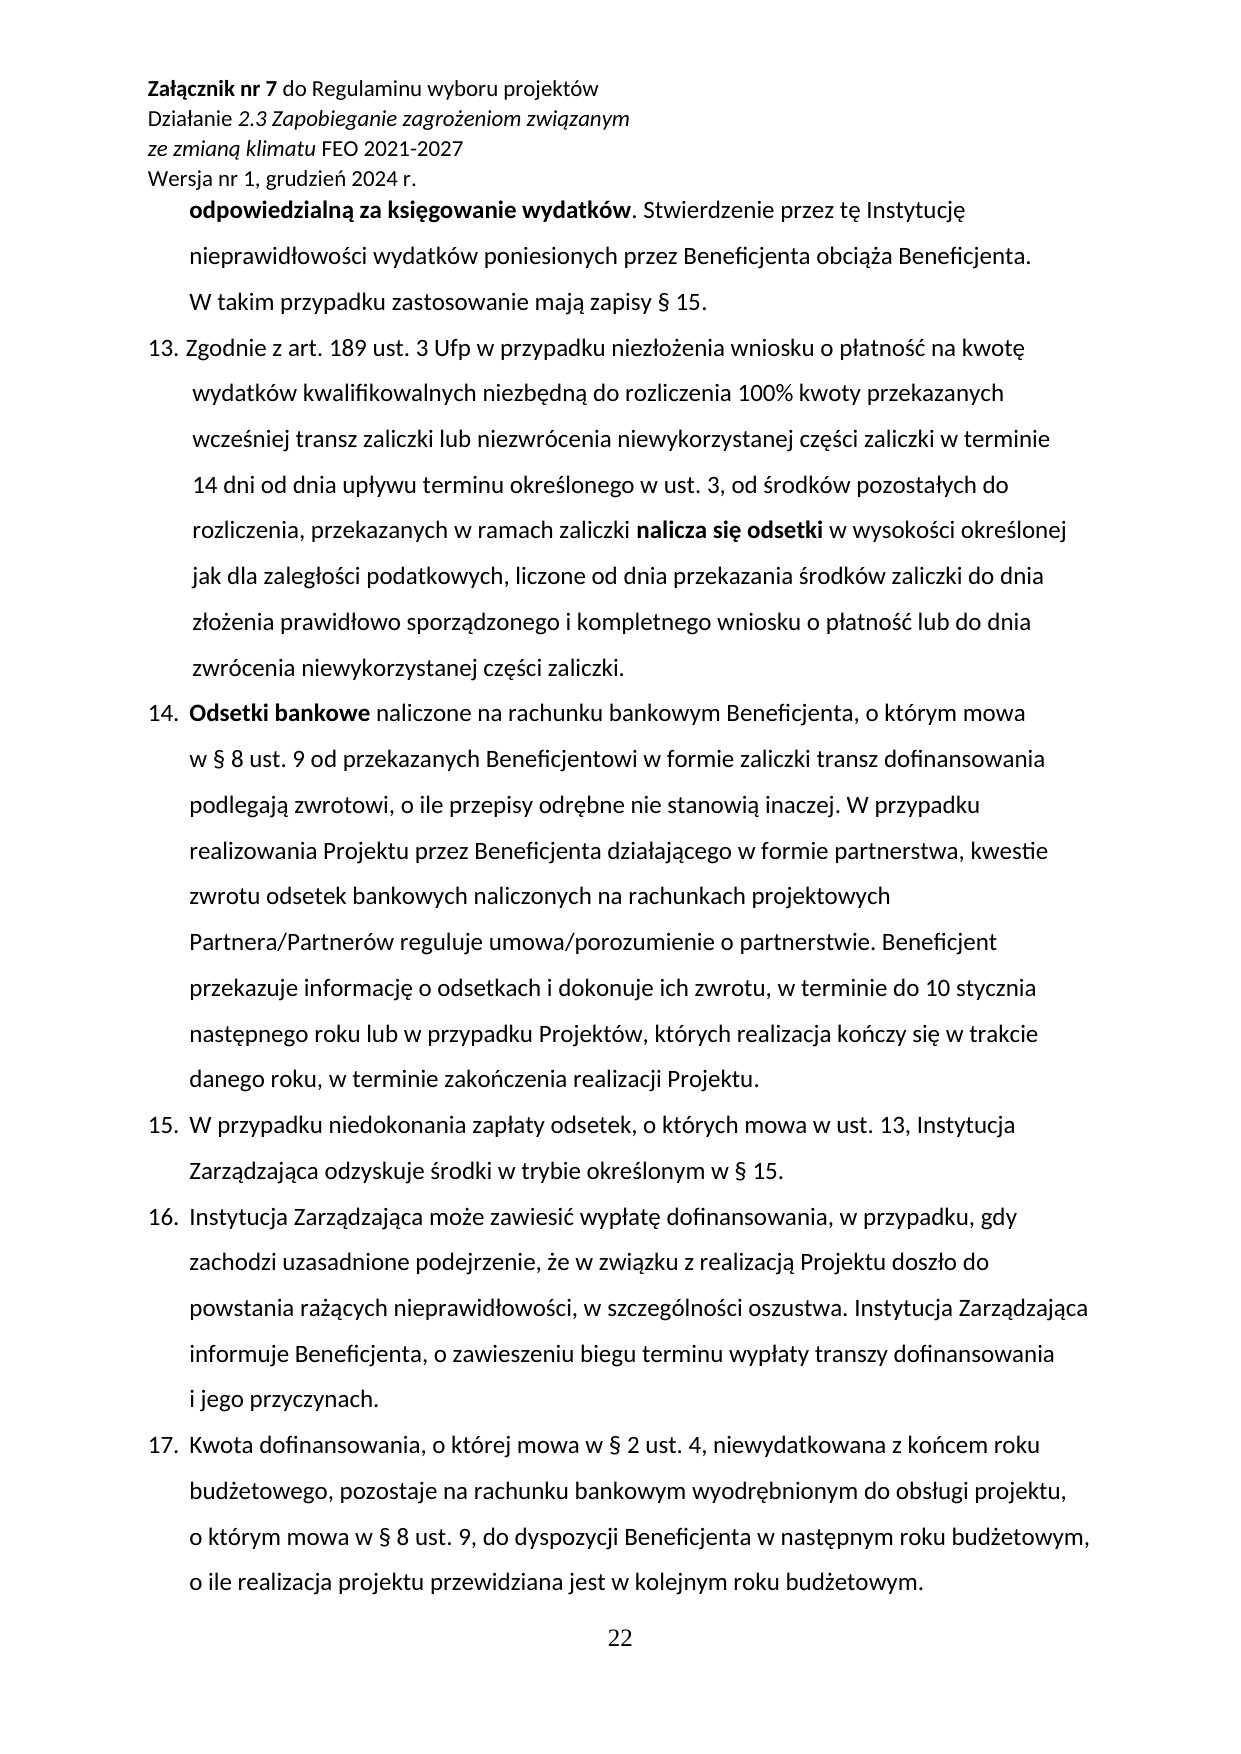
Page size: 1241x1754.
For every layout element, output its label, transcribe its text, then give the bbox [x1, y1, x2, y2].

list Zgodnie z art. 189 ust. 3 Ufp w przypadku niezłożenia wniosku o płatność na kwotę wydatków kwalifikowalnych niezbędną do rozliczenia 100% kwoty przekazanych wcześniej transz zaliczki lub niezwrócenia niewykorzystanej części zaliczki w terminie 14 dni od dnia upływu terminu określonego w ust. 3, od środków pozostałych do rozliczenia, przekazanych w ramach zaliczki nalicza się odsetki w wysokości określonej jak dla zaległości podatkowych, liczone od dnia przekazania środków zaliczki do dnia złożenia prawidłowo sporządzonego i kompletnego wniosku o płatność lub do dnia zwrócenia niewykorzystanej części zaliczki. [148, 332, 1092, 682]
list W przypadku niedokonania zapłaty odsetek, o których mowa w ust. 13, Instytucja Zarządzająca odzyskuje środki w trybie określonym w § 15. [148, 1109, 1092, 1185]
list Kwota dofinansowania, o której mowa w § 2 ust. 4, niewydatkowana z końcem roku budżetowego, pozostaje na rachunku bankowym wyodrębnionym do obsługi projektu, o którym mowa w § 8 ust. 9, do dyspozycji Beneficjenta w następnym roku budżetowym, o ile realizacja projektu przewidziana jest w kolejnym roku budżetowym. [148, 1429, 1092, 1597]
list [148, 194, 1092, 317]
list Odsetki bankowe naliczone na rachunku bankowym Beneficjenta, o którym mowa w § 8 ust. 9 od przekazanych Beneficjentowi w formie zaliczki transz dofinansowania podlegają zwrotowi, o ile przepisy odrębne nie stanowią inaczej. W przypadku realizowania Projektu przez Beneficjenta działającego w formie partnerstwa, kwestie zwrotu odsetek bankowych naliczonych na rachunkach projektowych Partnera/Partnerów reguluje umowa/porozumienie o partnerstwie. Beneficjent przekazuje informację o odsetkach i dokonuje ich zwrotu, w terminie do 10 stycznia następnego roku lub w przypadku Projektów, których realizacja kończy się w trakcie danego roku, w terminie zakończenia realizacji Projektu. [148, 698, 1092, 1094]
list Instytucja Zarządzająca może zawiesić wypłatę dofinansowania, w przypadku, gdy zachodzi uzasadnione podejrzenie, że w związku z realizacją Projektu doszło do powstania rażących nieprawidłowości, w szczególności oszustwa. Instytucja Zarządzająca informuje Beneficjenta, o zawieszeniu biegu terminu wypłaty transzy dofinansowania i jego przyczynach. [148, 1201, 1092, 1414]
